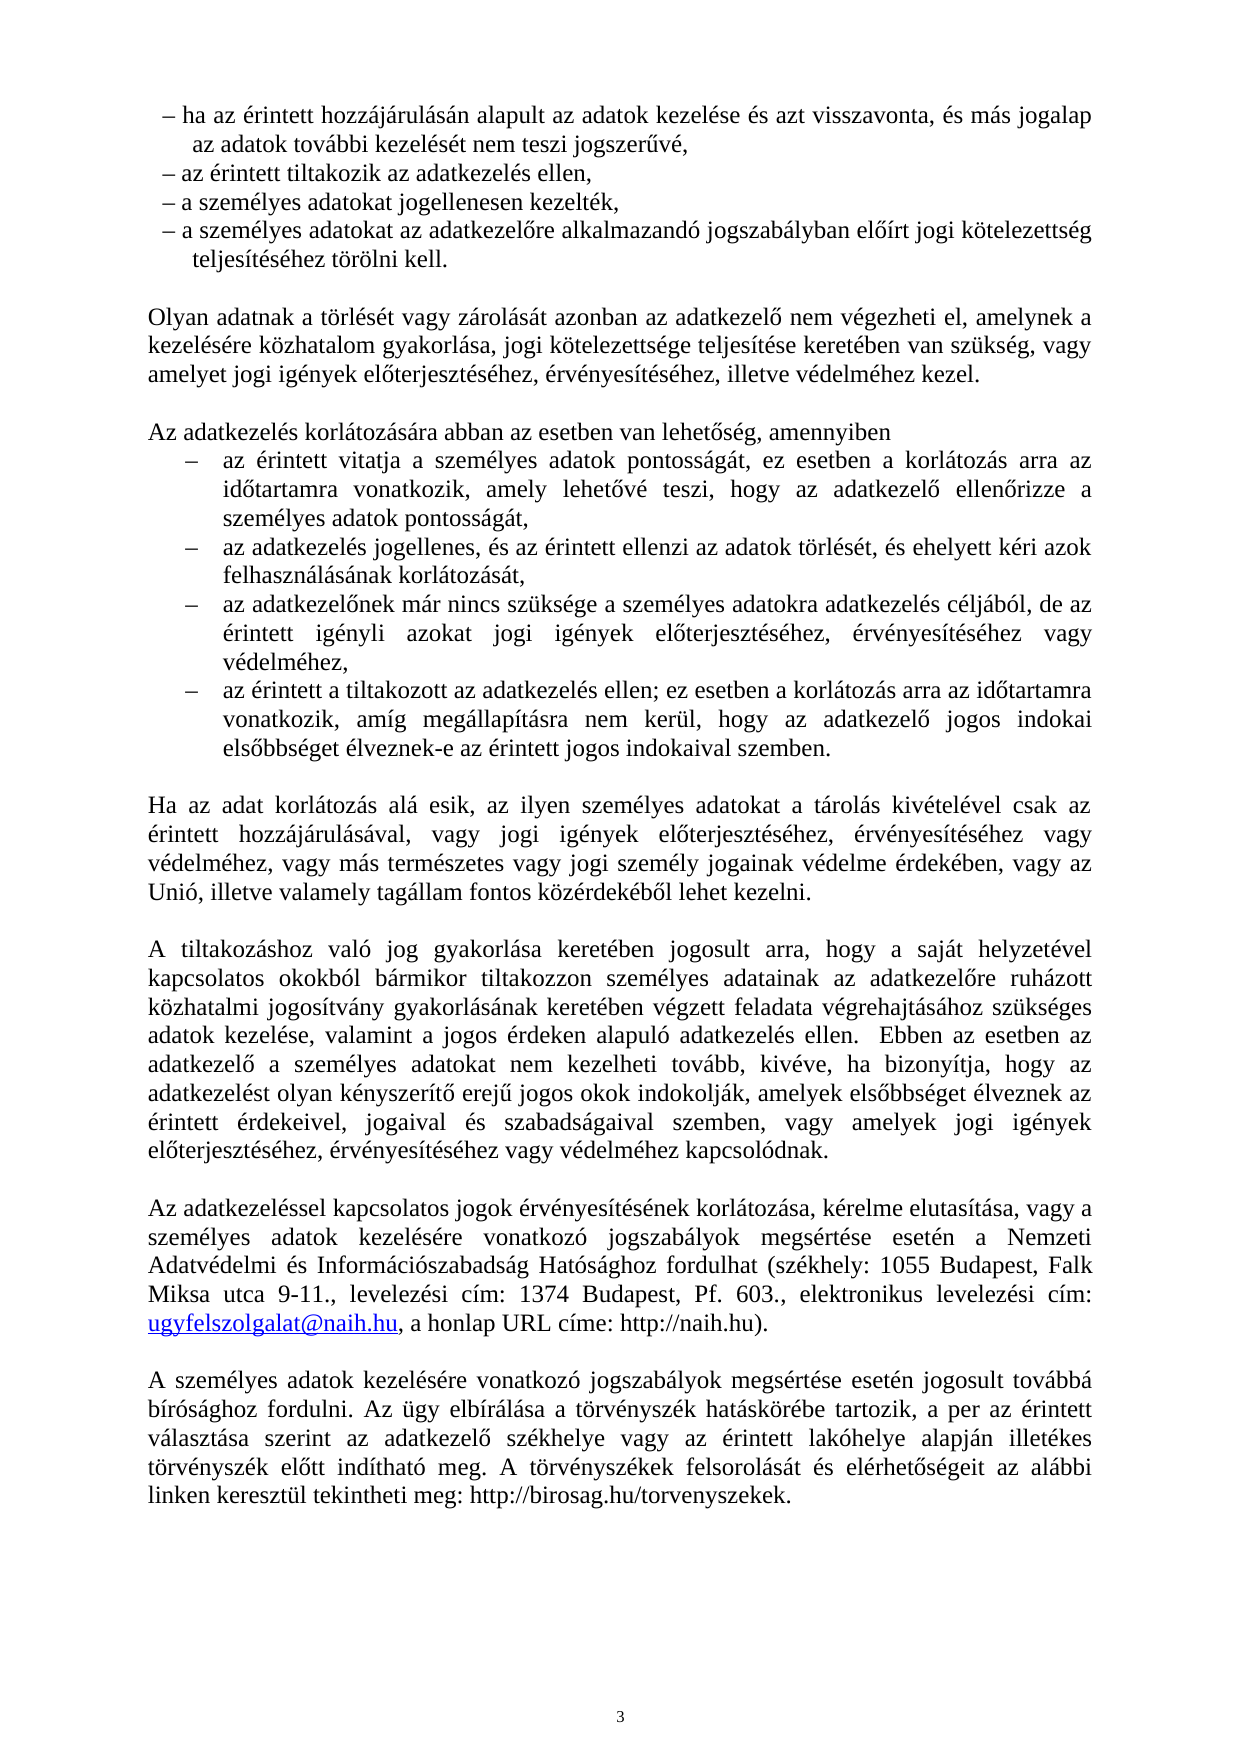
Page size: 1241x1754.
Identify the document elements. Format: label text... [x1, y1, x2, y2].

text – az érintett tiltakozik az adatkezelés ellen, [162, 158, 1093, 187]
text Az adatkezelés korlátozására abban az esetben van lehetőség, amennyiben [148, 417, 1093, 445]
text A tiltakozáshoz való jog gyakorlása keretében jogosult arra, hogy a saját helyzetével kapcsolatos okokból bármikor tiltakozzon személyes adatainak az adatkezelőre ruházott közhatalmi jogosítvány gyakorlásának keretében végzett feladata végrehajtásához szükséges adatok kezelése, valamint a jogos érdeken alapuló adatkezelés ellen. Ebben az esetben az adatkezelő a személyes adatokat nem kezelheti tovább, kivéve, ha bizonyítja, hogy az adatkezelést olyan kényszerítő erejű jogos okok indokolják, amelyek elsőbbséget élveznek az érintett érdekeivel, jogaival és szabadságaival szemben, vagy amelyek jogi igények előterjesztéséhez, érvényesítéséhez vagy védelméhez kapcsolódnak. [148, 934, 1093, 1164]
text – ha az érintett hozzájárulásán alapult az adatok kezelése és azt visszavonta, és más jogalap az adatok további kezelését nem teszi jogszerűvé, [162, 100, 1093, 158]
list az adatkezelés jogellenes, és az érintett ellenzi az adatok törlését, és ehelyett kéri azok felhasználásának korlátozását, [185, 532, 1093, 589]
text – a személyes adatokat jogellenesen kezelték, [162, 187, 1093, 215]
list az érintett vitatja a személyes adatok pontosságát, ez esetben a korlátozás arra az időtartamra vonatkozik, amely lehetővé teszi, hogy az adatkezelő ellenőrizze a személyes adatok pontosságát, [185, 445, 1093, 532]
text A személyes adatok kezelésére vonatkozó jogszabályok megsértése esetén jogosult továbbá bírósághoz fordulni. Az ügy elbírálása a törvényszék hatáskörébe tartozik, a per az érintett választása szerint az adatkezelő székhelye vagy az érintett lakóhelye alapján illetékes törvényszék előtt indítható meg. A törvényszékek felsorolását és elérhetőségeit az alábbi linken keresztül tekintheti meg: http://birosag.hu/torvenyszekek. [148, 1365, 1093, 1509]
text Olyan adatnak a törlését vagy zárolását azonban az adatkezelő nem végezheti el, amelynek a kezelésére közhatalom gyakorlása, jogi kötelezettsége teljesítése keretében van szükség, vagy amelyet jogi igények előterjesztéséhez, érvényesítéséhez, illetve védelméhez kezel. [148, 302, 1093, 388]
text Ha az adat korlátozás alá esik, az ilyen személyes adatokat a tárolás kivételével csak az érintett hozzájárulásával, vagy jogi igények előterjesztéséhez, érvényesítéséhez vagy védelméhez, vagy más természetes vagy jogi személy jogainak védelme érdekében, vagy az Unió, illetve valamely tagállam fontos közérdekéből lehet kezelni. [148, 790, 1093, 905]
text – a személyes adatokat az adatkezelőre alkalmazandó jogszabályban előírt jogi kötelezettség teljesítéséhez törölni kell. [162, 215, 1093, 273]
list az érintett a tiltakozott az adatkezelés ellen; ez esetben a korlátozás arra az időtartamra vonatkozik, amíg megállapításra nem kerül, hogy az adatkezelő jogos indokai elsőbbséget élveznek-e az érintett jogos indokaival szemben. [185, 675, 1093, 762]
list az adatkezelőnek már nincs szüksége a személyes adatokra adatkezelés céljából, de az érintett igényli azokat jogi igények előterjesztéséhez, érvényesítéséhez vagy védelméhez, [185, 589, 1093, 675]
text Az adatkezeléssel kapcsolatos jogok érvényesítésének korlátozása, kérelme elutasítása, vagy a személyes adatok kezelésére vonatkozó jogszabályok megsértése esetén a Nemzeti Adatvédelmi és Információszabadság Hatósághoz fordulhat (székhely: 1055 Budapest, Falk Miksa utca 9-11., levelezési cím: 1374 Budapest, Pf. 603., elektronikus levelezési cím: ugyfelszolgalat@naih.hu, a honlap URL címe: http://naih.hu). [148, 1193, 1093, 1337]
